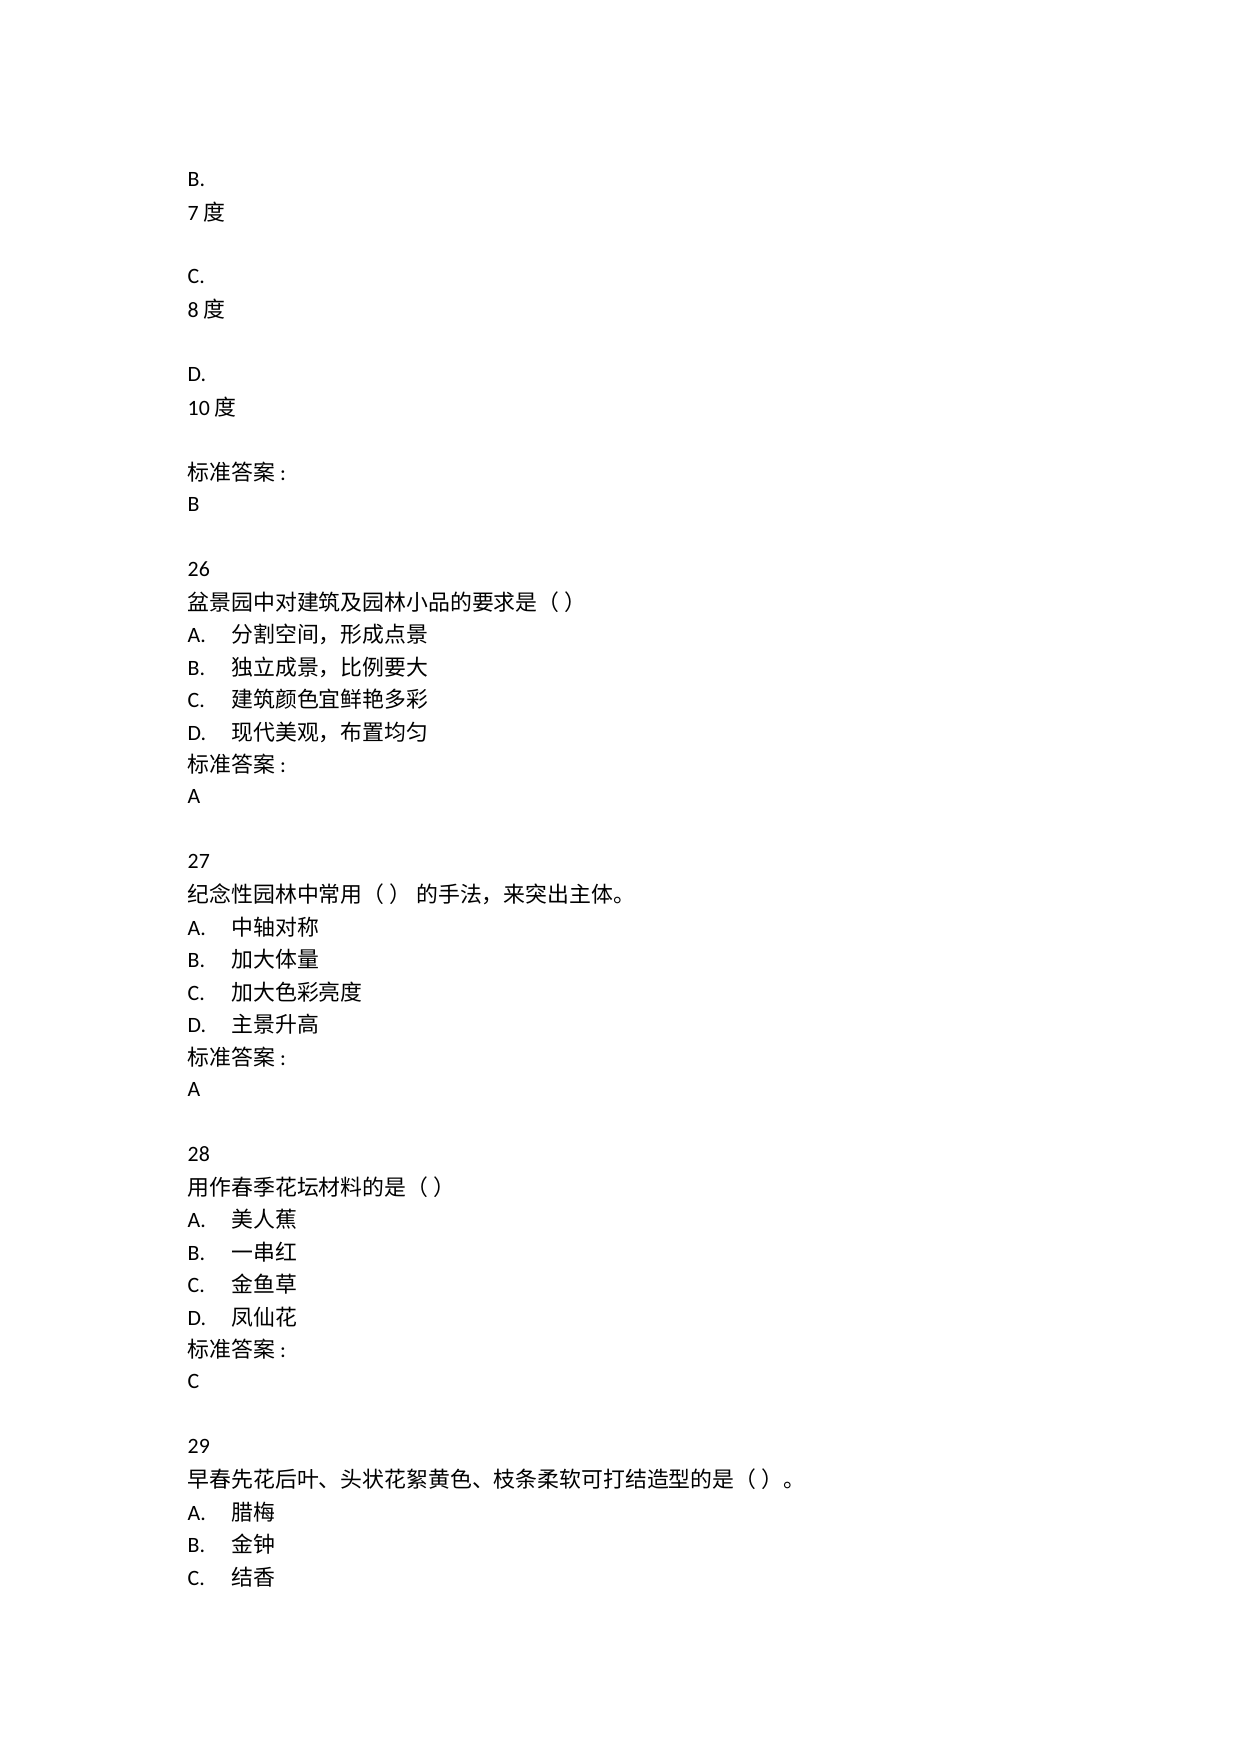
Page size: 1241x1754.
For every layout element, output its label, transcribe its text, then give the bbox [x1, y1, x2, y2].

text 28 [187, 1137, 1053, 1169]
text C. 建筑颜色宜鲜艳多彩 [187, 682, 1053, 714]
text B. [187, 162, 1053, 194]
text 标准答案 : [187, 1039, 1053, 1072]
text B [187, 487, 1053, 519]
text A. 分割空间，形成点景 [187, 617, 1053, 649]
text 8度 [187, 292, 1053, 324]
text 标准答案 : [187, 747, 1053, 779]
text 标准答案 : [187, 1332, 1053, 1364]
text C [187, 1364, 1053, 1397]
text C. 结香 [187, 1559, 1053, 1592]
text C. [187, 259, 1053, 292]
text A. 美人蕉 [187, 1202, 1053, 1234]
text C. 金鱼草 [187, 1267, 1053, 1299]
text 盆景园中对建筑及园林小品的要求是（ ） [187, 584, 1053, 617]
text D. [187, 357, 1053, 389]
text B. 加大体量 [187, 942, 1053, 974]
text A. 腊梅 [187, 1494, 1053, 1527]
text 早春先花后叶、头状花絮黄色、枝条柔软可打结造型的是（ ）。 [187, 1462, 1053, 1494]
text D. 主景升高 [187, 1007, 1053, 1039]
text 用作春季花坛材料的是（ ） [187, 1169, 1053, 1202]
text D. 现代美观，布置均匀 [187, 714, 1053, 747]
text 纪念性园林中常用（ ） 的手法，来突出主体。 [187, 877, 1053, 909]
text 27 [187, 844, 1053, 877]
text B. 一串红 [187, 1234, 1053, 1267]
text B. 金钟 [187, 1527, 1053, 1559]
text A. 中轴对称 [187, 909, 1053, 942]
text 29 [187, 1429, 1053, 1462]
text 标准答案 : [187, 454, 1053, 487]
text 10度 [187, 389, 1053, 422]
text 26 [187, 552, 1053, 584]
text A [187, 1072, 1053, 1104]
text B. 独立成景，比例要大 [187, 649, 1053, 682]
text C. 加大色彩亮度 [187, 974, 1053, 1007]
text 7度 [187, 194, 1053, 227]
text A [187, 779, 1053, 812]
text D. 凤仙花 [187, 1299, 1053, 1332]
